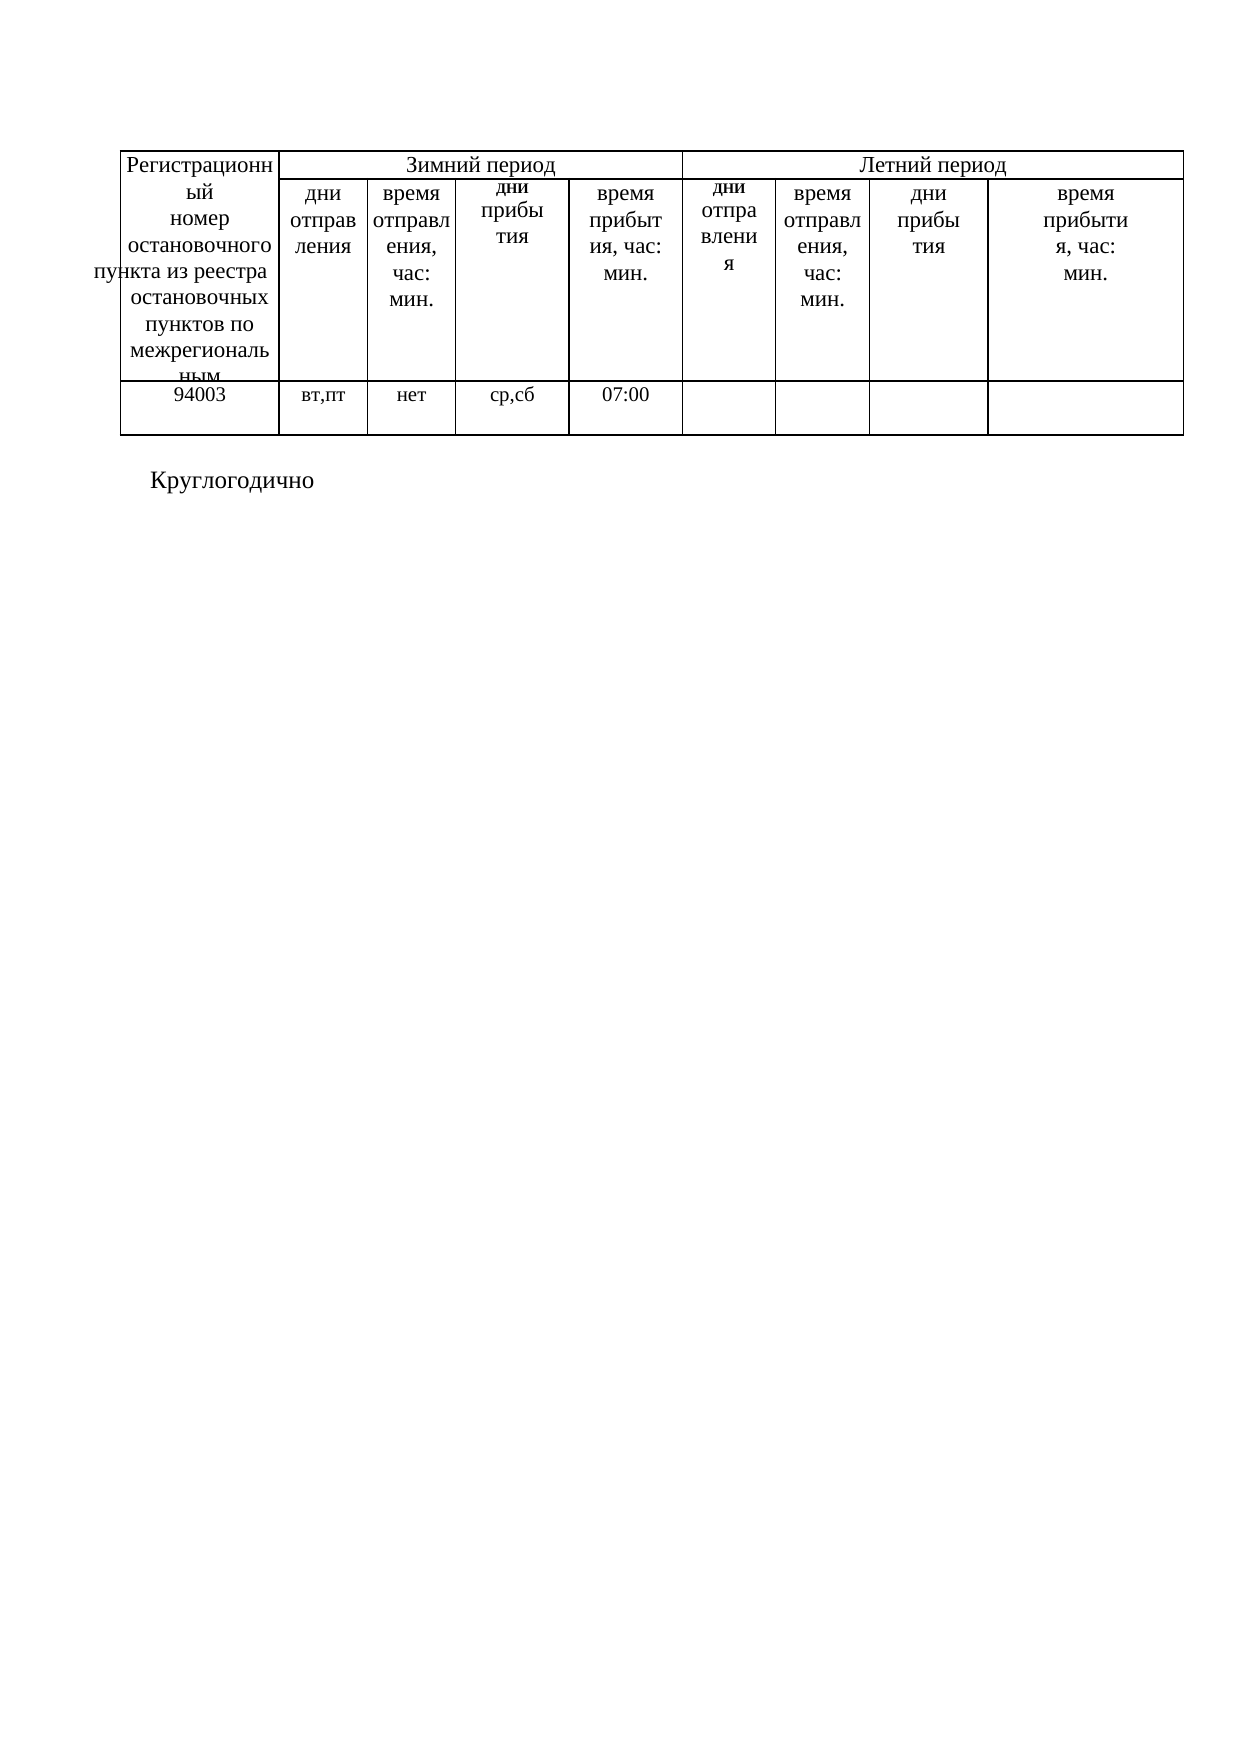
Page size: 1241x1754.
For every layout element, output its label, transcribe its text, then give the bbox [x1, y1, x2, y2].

table_cell время прибыти я, час: мин. [989, 180, 1183, 380]
text Круглогодично [150, 465, 1090, 493]
table_cell [989, 382, 1183, 434]
table_cell ср,сб [456, 382, 568, 434]
table_cell [870, 382, 987, 434]
table_cell [683, 382, 775, 434]
table_cell вт,пт [280, 382, 367, 434]
table_cell 94003 [121, 382, 278, 434]
table_cell время прибыт ия, час: мин. [570, 180, 682, 380]
table_cell дни отправ ления [280, 180, 367, 380]
table_cell время отправл ения, час: мин. [776, 180, 869, 380]
table_header Зимний период [280, 152, 682, 178]
table_cell время отправл ения, час: мин. [368, 180, 455, 380]
table_header Летний период [683, 152, 1183, 178]
table_cell [776, 382, 869, 434]
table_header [121, 152, 278, 380]
table_cell ДНИ отпра влени я [683, 180, 775, 380]
table_cell нет [368, 382, 455, 434]
table_cell 07:00 [570, 382, 682, 434]
table_cell ДНИ прибы тия [456, 180, 568, 380]
table_cell дни прибы тия [870, 180, 987, 380]
